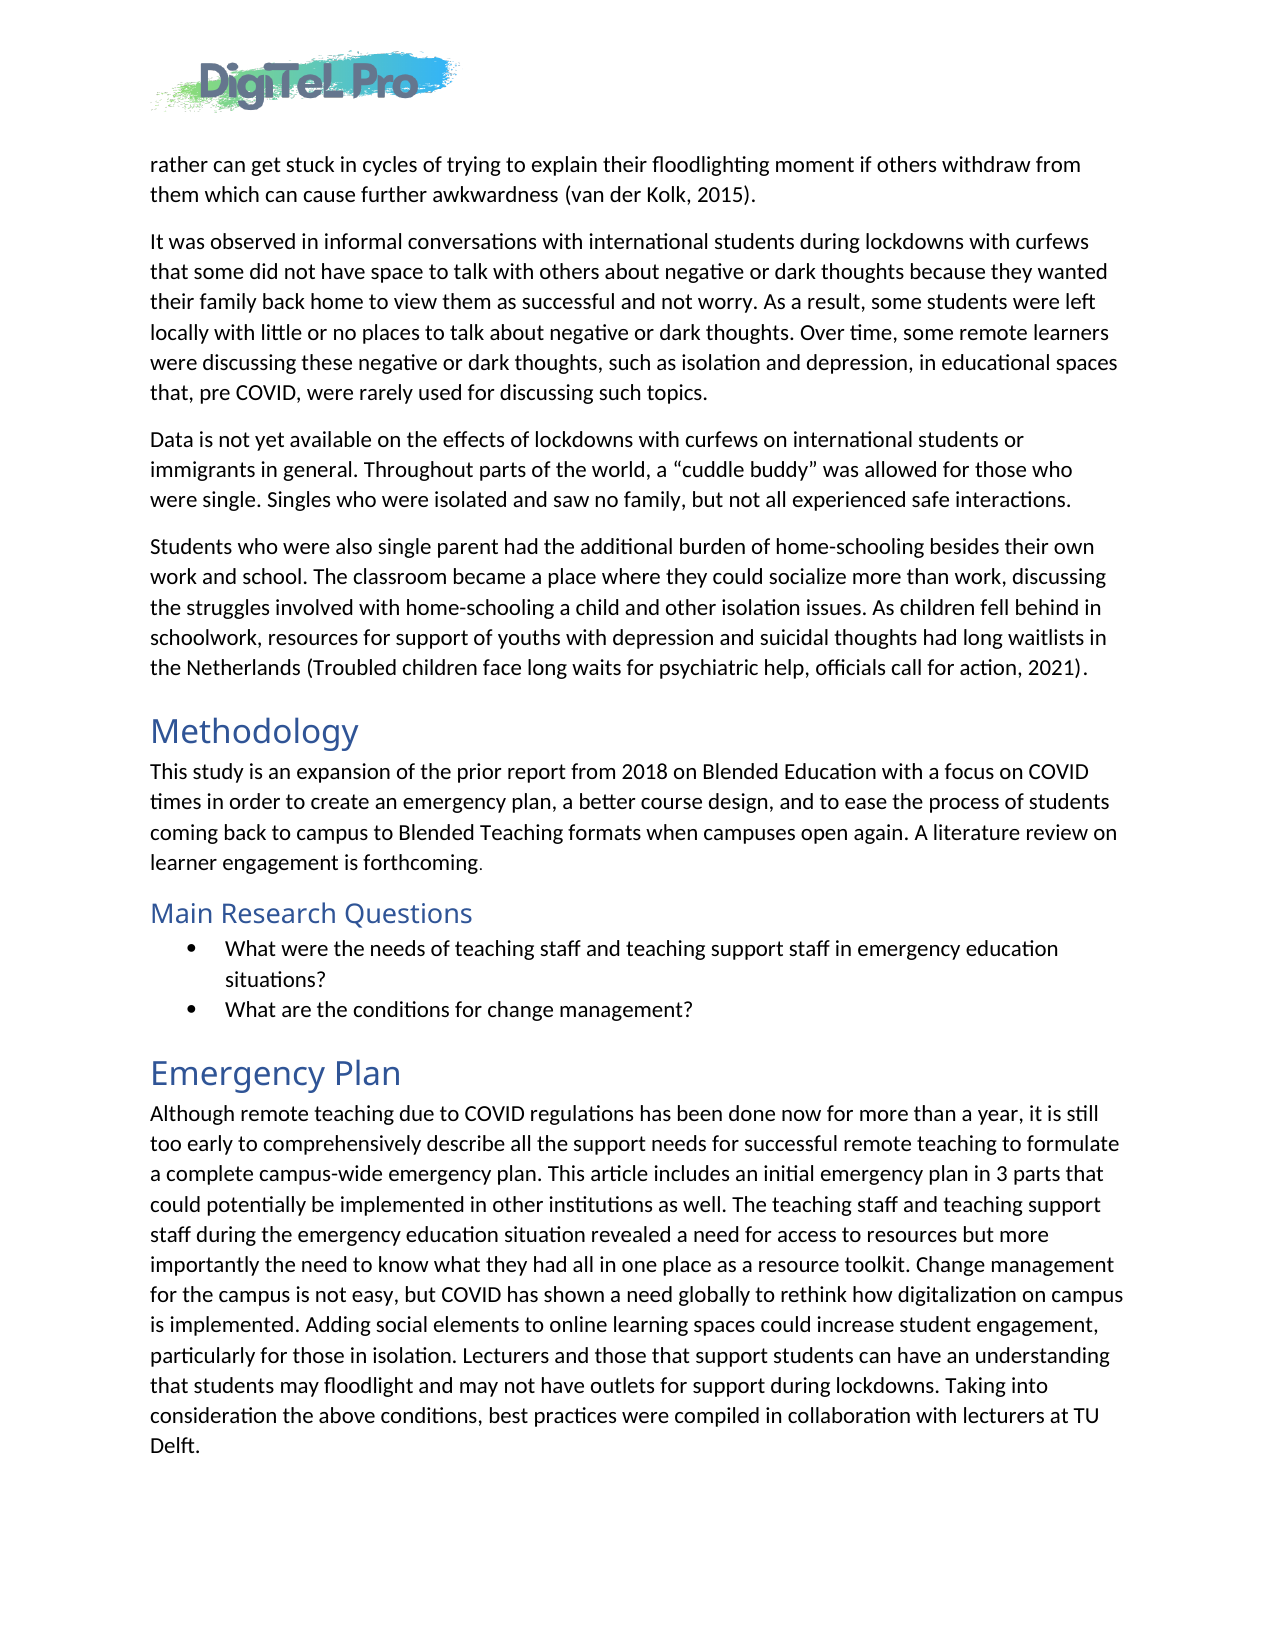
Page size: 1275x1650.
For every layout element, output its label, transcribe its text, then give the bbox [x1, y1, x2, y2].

text This study is an expansion of the prior report from 2018 on Blended Education with a focus on COVID times in order to create an emergency plan, a better course design, and to ease the process of students coming back to campus to Blended Teaching formats when campuses open again. A literature review on learner engagement is forthcoming. [150, 757, 1125, 876]
subtitle Main Research Questions [150, 895, 1125, 932]
text Although remote teaching due to COVID regulations has been done now for more than a year, it is still too early to comprehensively describe all the support needs for successful remote teaching to formulate a complete campus-wide emergency plan. This article includes an initial emergency plan in 3 parts that could potentially be implemented in other institutions as well. The teaching staff and teaching support staff during the emergency education situation revealed a need for access to resources but more importantly the need to know what they had all in one place as a resource toolkit. Change management for the campus is not easy, but COVID has shown a need globally to rethink how digitalization on campus is implemented. Adding social elements to online learning spaces could increase student engagement, particularly for those in isolation. Lecturers and those that support students can have an understanding that students may floodlight and may not have outlets for support during lockdowns. Taking into consideration the above conditions, best practices were compiled in collaboration with lecturers at TU Delft. [150, 1099, 1125, 1459]
list What were the needs of teaching staff and teaching support staff in emergency education situations? [187, 934, 1125, 993]
text Data is not yet available on the effects of lockdowns with curfews on international students or immigrants in general. Throughout parts of the world, a “cuddle buddy” was allowed for those who were single. Singles who were isolated and saw no family, but not all experienced safe interactions. [150, 425, 1125, 513]
text Students who were also single parent had the additional burden of home-schooling besides their own work and school. The classroom became a place where they could socialize more than work, discussing the struggles involved with home-schooling a child and other isolation issues. As children fell behind in schoolwork, resources for support of youths with depression and suicidal thoughts had long waitlists in the Netherlands . [150, 532, 1125, 681]
picture [150, 37, 463, 126]
text It was observed in informal conversations with international students during lockdowns with curfews that some did not have space to talk with others about negative or dark thoughts because they wanted their family back home to view them as successful and not worry. As a result, some students were left locally with little or no places to talk about negative or dark thoughts. Over time, some remote learners were discussing these negative or dark thoughts, such as isolation and depression, in educational spaces that, pre COVID, were rarely used for discussing such topics. [150, 227, 1125, 406]
subtitle Methodology [150, 708, 1125, 754]
subtitle Emergency Plan [150, 1050, 1125, 1096]
list What are the conditions for change management? [187, 995, 1125, 1023]
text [150, 150, 1125, 208]
